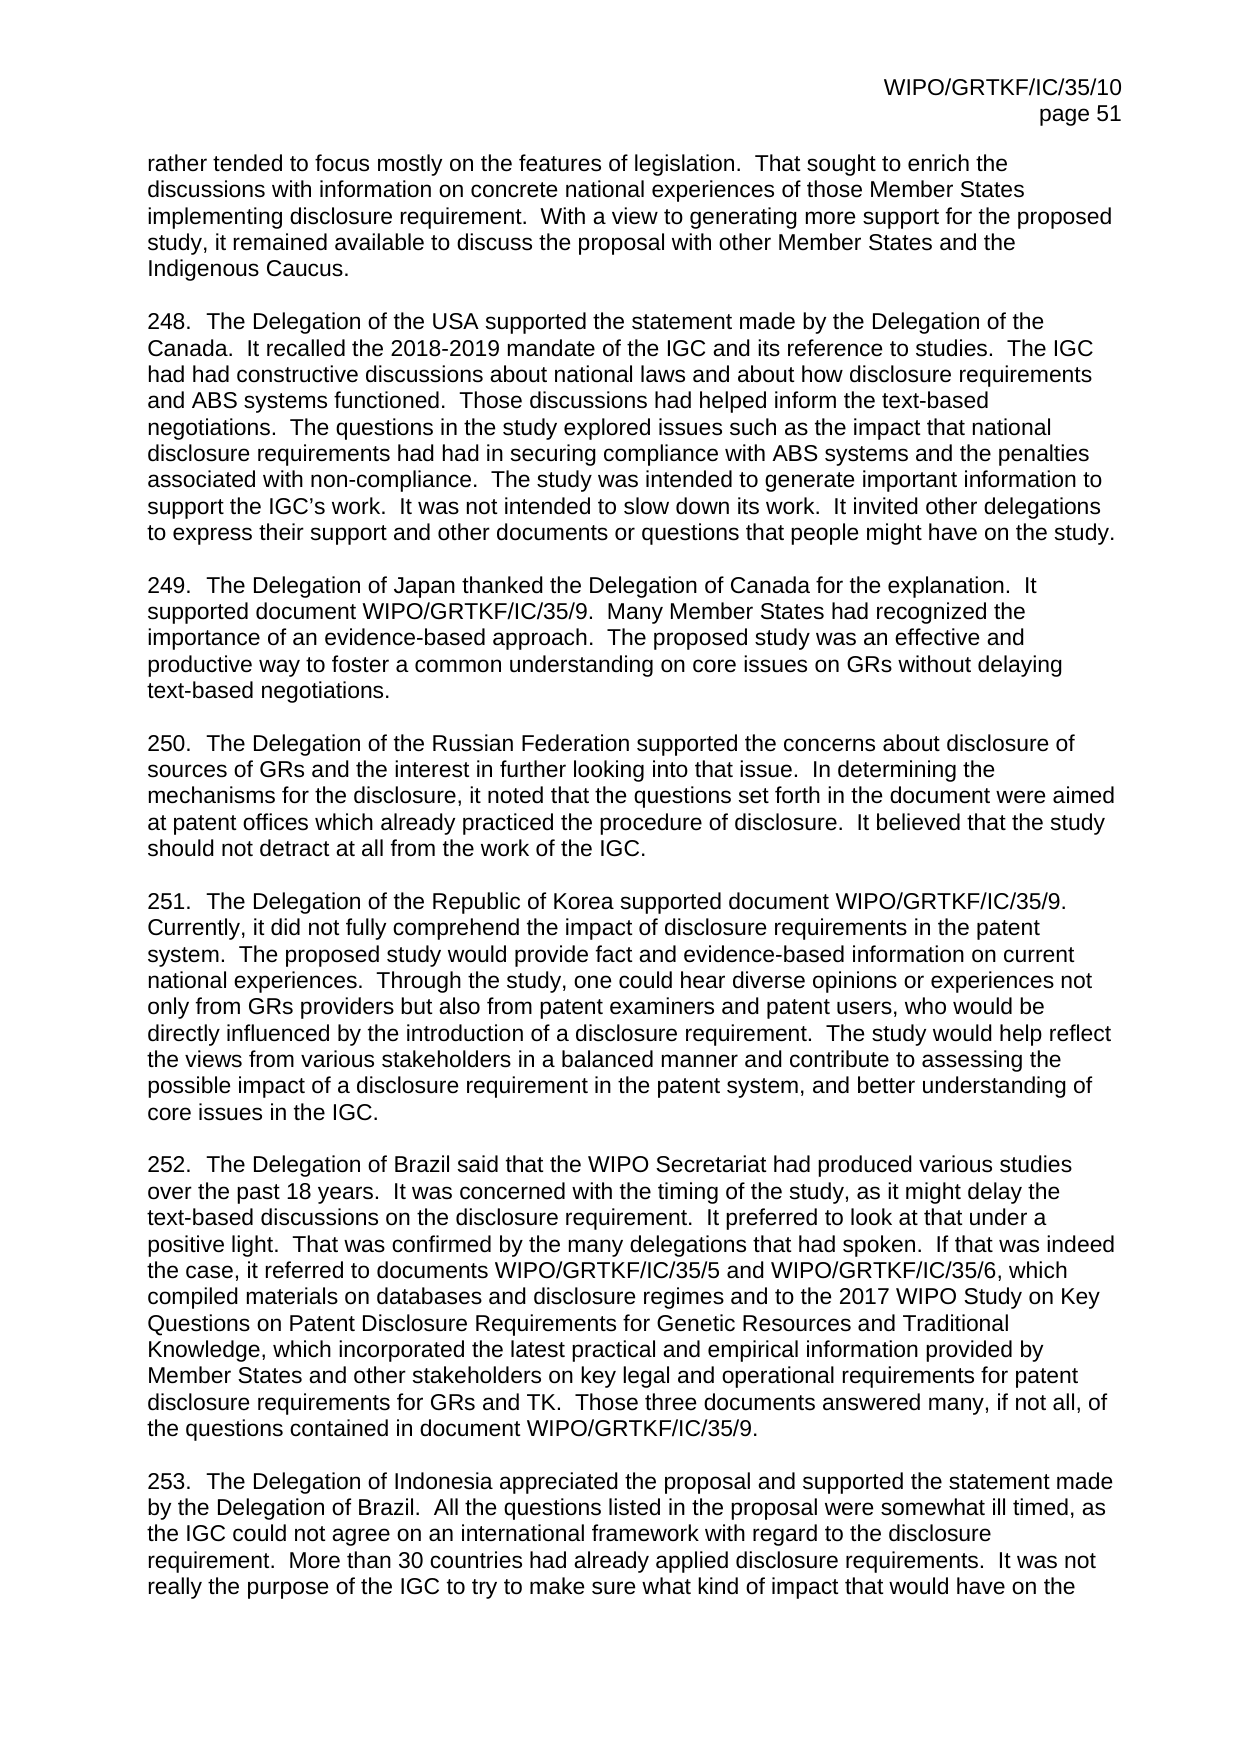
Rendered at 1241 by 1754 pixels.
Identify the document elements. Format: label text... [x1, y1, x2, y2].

list The Delegation of the Republic of Korea supported document WIPO/GRTKF/IC/35/9. Currently, it did not fully comprehend the impact of disclosure requirements in the patent system. The proposed study would provide fact and evidence-based information on current national experiences. Through the study, one could hear diverse opinions or experiences not only from GRs providers but also from patent examiners and patent users, who would be directly influenced by the introduction of a disclosure requirement. The study would help reflect the views from various stakeholders in a balanced manner and contribute to assessing the possible impact of a disclosure requirement in the patent system, and better understanding of core issues in the IGC. [147, 888, 1122, 1125]
list The Delegation of Japan thanked the Delegation of Canada for the explanation. It supported document WIPO/GRTKF/IC/35/9. Many Member States had recognized the importance of an evidence-based approach. The proposed study was an effective and productive way to foster a common understanding on core issues on GRs without delaying text-based negotiations. [147, 572, 1122, 703]
list The Delegation of Brazil said that the WIPO Secretariat had produced various studies over the past 18 years. It was concerned with the timing of the study, as it might delay the text-based discussions on the disclosure requirement. It preferred to look at that under a positive light. That was confirmed by the many delegations that had spoken. If that was indeed the case, it referred to documents WIPO/GRTKF/IC/35/5 and WIPO/GRTKF/IC/35/6, which compiled materials on databases and disclosure regimes and to the 2017 WIPO Study on Key Questions on Patent Disclosure Requirements for Genetic Resources and Traditional Knowledge, which incorporated the latest practical and empirical information provided by Member States and other stakeholders on key legal and operational requirements for patent disclosure requirements for GRs and TK. Those three documents answered many, if not all, of the questions contained in document WIPO/GRTKF/IC/35/9. [147, 1151, 1122, 1441]
list The Delegation of the Russian Federation supported the concerns about disclosure of sources of GRs and the interest in further looking into that issue. In determining the mechanisms for the disclosure, it noted that the questions set forth in the document were aimed at patent offices which already practiced the procedure of disclosure. It believed that the study should not detract at all from the work of the IGC. [147, 730, 1122, 862]
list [147, 1468, 1122, 1599]
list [147, 150, 1122, 282]
list The Delegation of the USA supported the statement made by the Delegation of the Canada. It recalled the 2018-2019 mandate of the IGC and its reference to studies. The IGC had had constructive discussions about national laws and about how disclosure requirements and ABS systems functioned. Those discussions had helped inform the text-based negotiations. The questions in the study explored issues such as the impact that national disclosure requirements had had in securing compliance with ABS systems and the penalties associated with non-compliance. The study was intended to generate important information to support the IGC’s work. It was not intended to slow down its work. It invited other delegations to express their support and other documents or questions that people might have on the study. [147, 308, 1122, 545]
